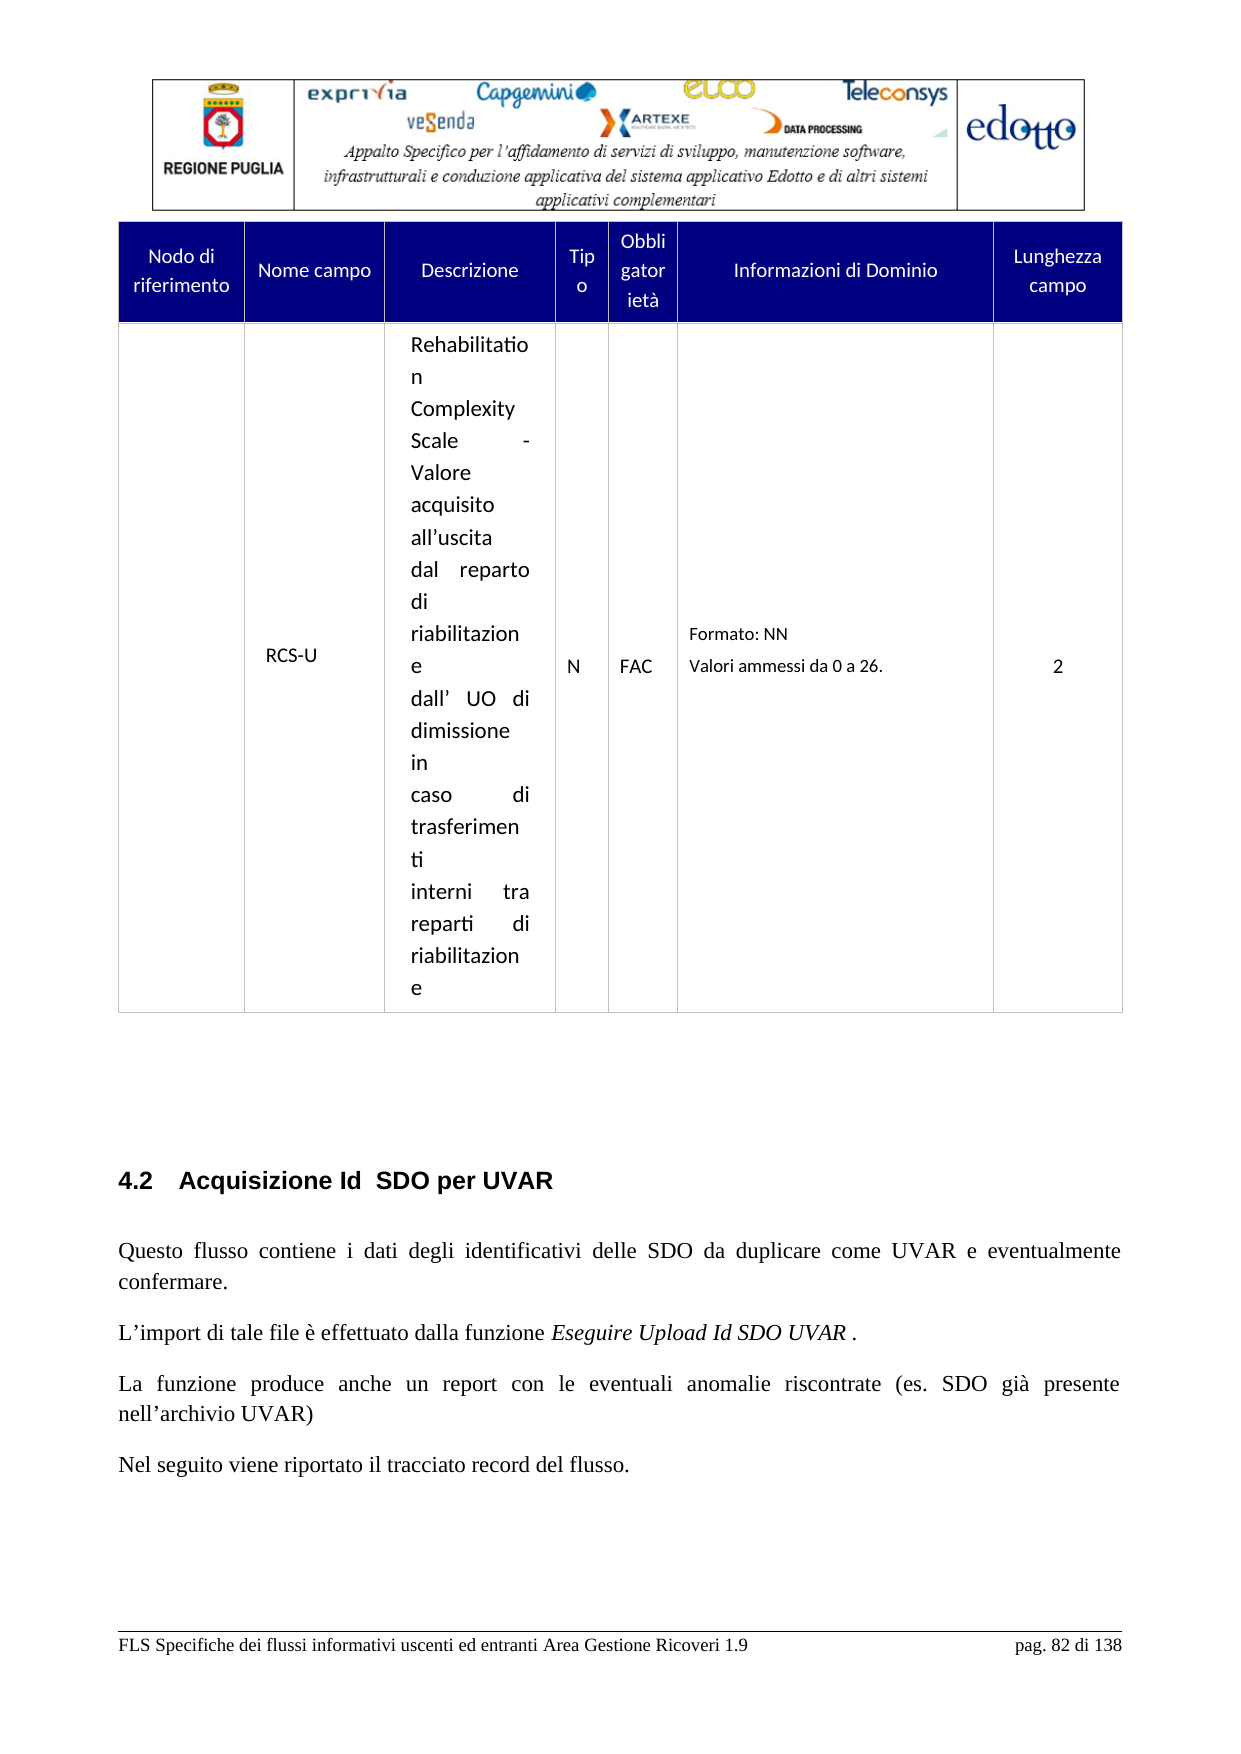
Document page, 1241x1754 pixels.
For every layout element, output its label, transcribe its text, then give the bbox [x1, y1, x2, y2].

subtitle Acquisizione Id SDO per UVAR [118, 1163, 1122, 1195]
text Questo flusso contiene i dati degli identificativi delle SDO da duplicare come UVAR e eventualmente confermare. [118, 1237, 1122, 1294]
table_cell Rehabilitation Complexity Scale - Valore acquisito all’uscita dal reparto di riabilitazione dall’ UO di dimissione in caso di trasferimenti interni tra reparti di riabilitazione [385, 324, 555, 1012]
table_cell 2 [994, 324, 1122, 1012]
table_cell Formato: NN Valori ammessi da 0 a 26. [678, 324, 993, 1012]
table_header Tipo [556, 222, 608, 322]
text L’import di tale file è effettuato dalla funzione Eseguire Upload Id SDO UVAR . [118, 1319, 1122, 1345]
table_cell [119, 324, 244, 1012]
table_header Nodo di riferimento [119, 222, 244, 322]
table_header Nome campo [245, 222, 384, 322]
table_header Descrizione [385, 222, 555, 322]
text Nel seguito viene riportato il tracciato record del flusso. [118, 1451, 1122, 1477]
table_header Lunghezza campo [994, 222, 1122, 322]
table_cell FAC [609, 324, 677, 1012]
table_header Obbligatorietà [609, 222, 677, 322]
table_header Informazioni di Dominio [678, 222, 993, 322]
picture [147, 73, 1093, 218]
table_cell RCS-U [245, 324, 384, 1012]
text La funzione produce anche un report con le eventuali anomalie riscontrate (es. SDO già presente nell’archivio UVAR) [118, 1370, 1122, 1426]
table_cell N [556, 324, 608, 1012]
